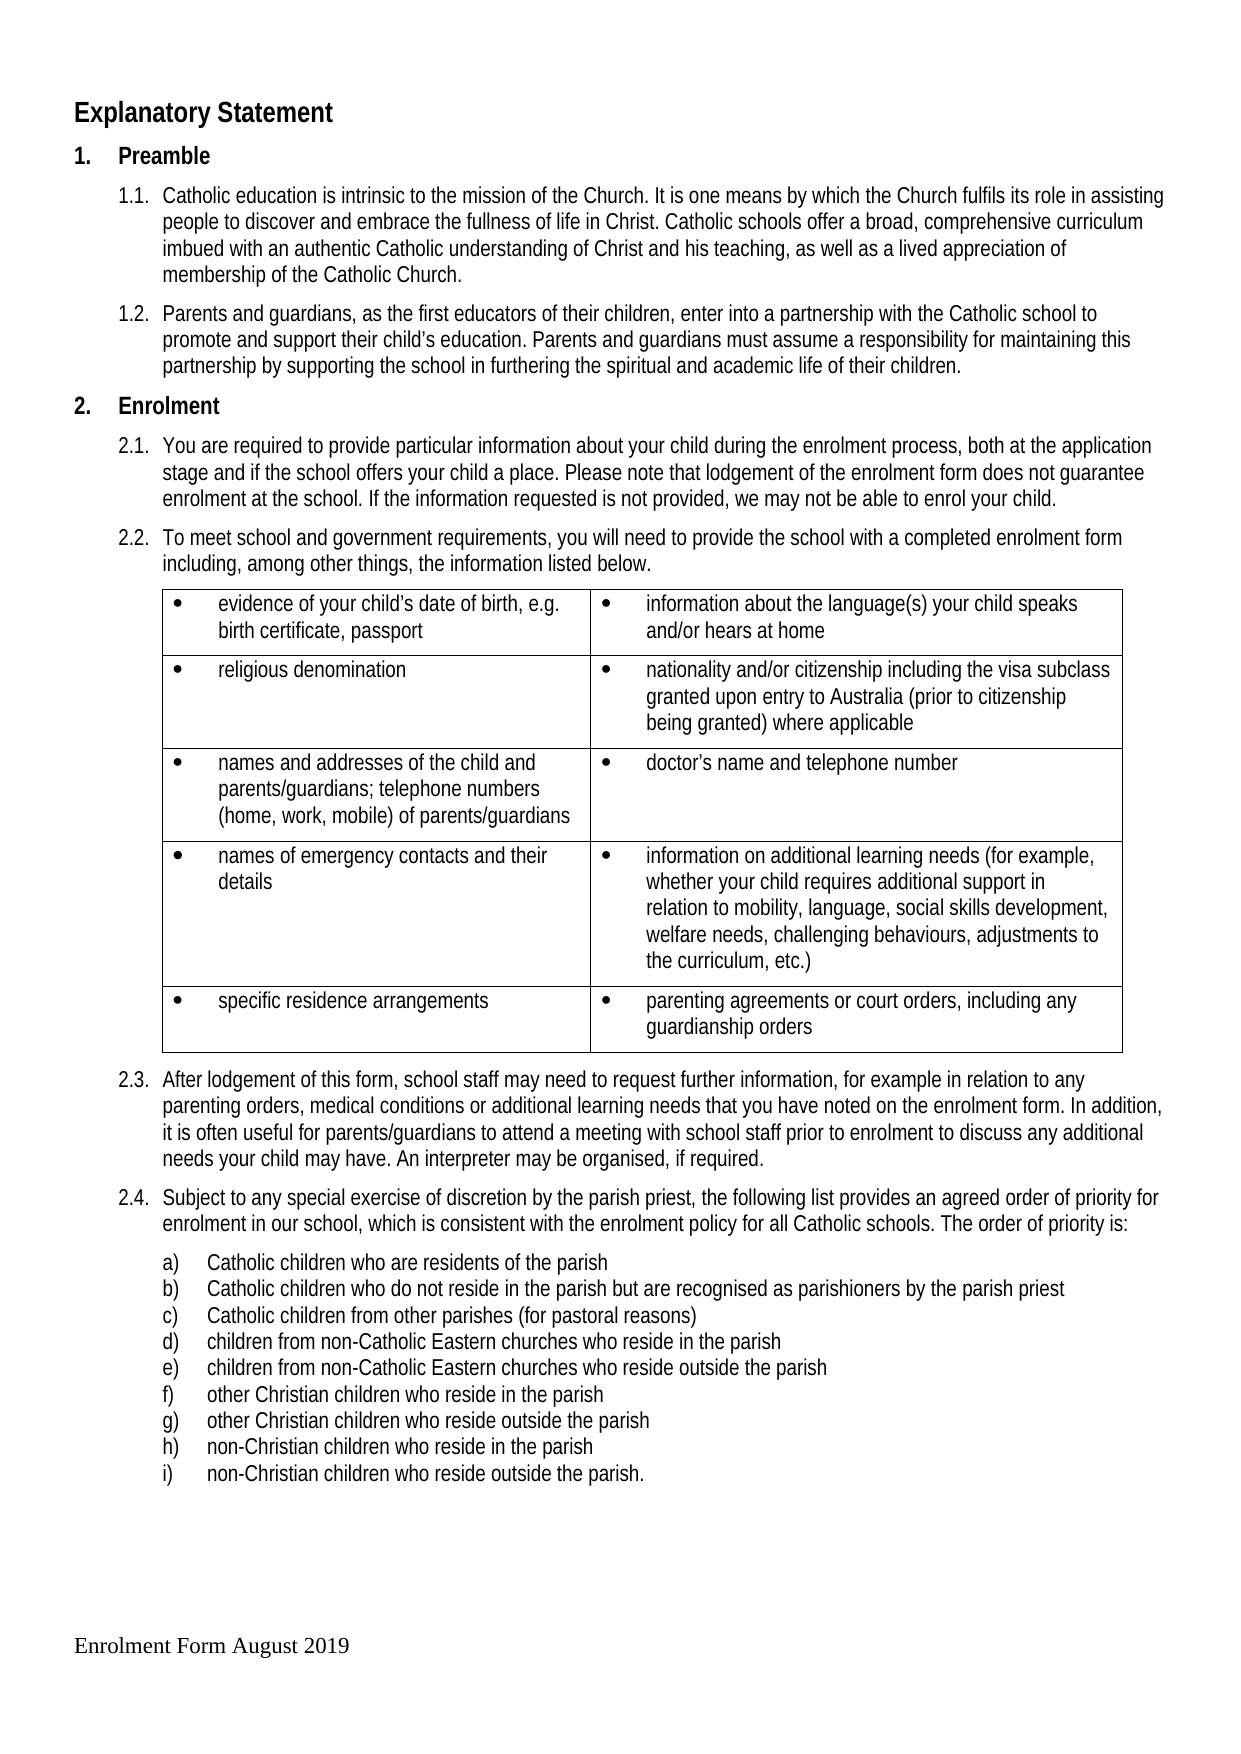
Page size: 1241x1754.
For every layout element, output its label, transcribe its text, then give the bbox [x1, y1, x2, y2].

list After lodgement of this form, school staff may need to request further information, for example in relation to any parenting orders, medical conditions or additional learning needs that you have noted on the enrolment form. In addition, it is often useful for parents/guardians to attend a meeting with school staff prior to enrolment to discuss any additional needs your child may have. An interpreter may be organised, if required. [118, 1066, 1166, 1171]
table_header evidence of your child’s date of birth, e.g. birth certificate, passport [163, 590, 590, 655]
list Catholic children who do not reside in the parish but are recognised as parishioners by the parish priest [162, 1275, 1166, 1302]
table_cell specific residence arrangements [163, 987, 590, 1052]
list Parents and guardians, as the first educators of their children, enter into a partnership with the Catholic school to promote and support their child’s education. Parents and guardians must assume a responsibility for maintaining this partnership by supporting the school in furthering the spiritual and academic life of their children. [118, 300, 1166, 379]
list children from non-Catholic Eastern churches who reside in the parish [162, 1328, 1166, 1354]
list Catholic education is intrinsic to the mission of the Church. It is one means by which the Church fulfils its role in assisting people to discover and embrace the fullness of life in Christ. Catholic schools offer a broad, comprehensive curriculum imbued with an authentic Catholic understanding of Christ and his teaching, as well as a lived appreciation of membership of the Catholic Church. [118, 182, 1166, 287]
list Enrolment [74, 391, 1166, 420]
list You are required to provide particular information about your child during the enrolment process, both at the application stage and if the school offers your child a place. Please note that lodgement of the enrolment form does not guarantee enrolment at the school. If the information requested is not provided, we may not be able to enrol your child. [118, 432, 1166, 511]
table_cell names and addresses of the child and parents/guardians; telephone numbers (home, work, mobile) of parents/guardians [163, 749, 590, 841]
list other Christian children who reside in the parish [162, 1381, 1166, 1407]
table_cell information on additional learning needs (for example, whether your child requires additional support in relation to mobility, language, social skills development, welfare needs, challenging behaviours, adjustments to the curriculum, etc.) [591, 842, 1122, 986]
list Catholic children from other parishes (for pastoral reasons) [162, 1302, 1166, 1328]
table_cell doctor’s name and telephone number [591, 749, 1122, 841]
list other Christian children who reside outside the parish [162, 1407, 1166, 1433]
table_cell nationality and/or citizenship including the visa subclass granted upon entry to Australia (prior to citizenship being granted) where applicable [591, 656, 1122, 748]
table_header information about the language(s) your child speaks and/or hears at home [591, 590, 1122, 655]
list To meet school and government requirements, you will need to provide the school with a completed enrolment form including, among other things, the information listed below. [118, 524, 1166, 577]
table_cell religious denomination [163, 656, 590, 748]
list Catholic children who are residents of the parish [162, 1249, 1166, 1275]
text Explanatory Statement [74, 95, 1166, 128]
table_cell parenting agreements or court orders, including any guardianship orders [591, 987, 1122, 1052]
list non-Christian children who reside outside the parish. [162, 1460, 1166, 1486]
table_cell names of emergency contacts and their details [163, 842, 590, 986]
list children from non-Catholic Eastern churches who reside outside the parish [162, 1354, 1166, 1381]
list Preamble [74, 141, 1166, 169]
list non-Christian children who reside in the parish [162, 1433, 1166, 1460]
list Subject to any special exercise of discretion by the parish priest, the following list provides an agreed order of priority for enrolment in our school, which is consistent with the enrolment policy for all Catholic schools. The order of priority is: [118, 1184, 1166, 1236]
